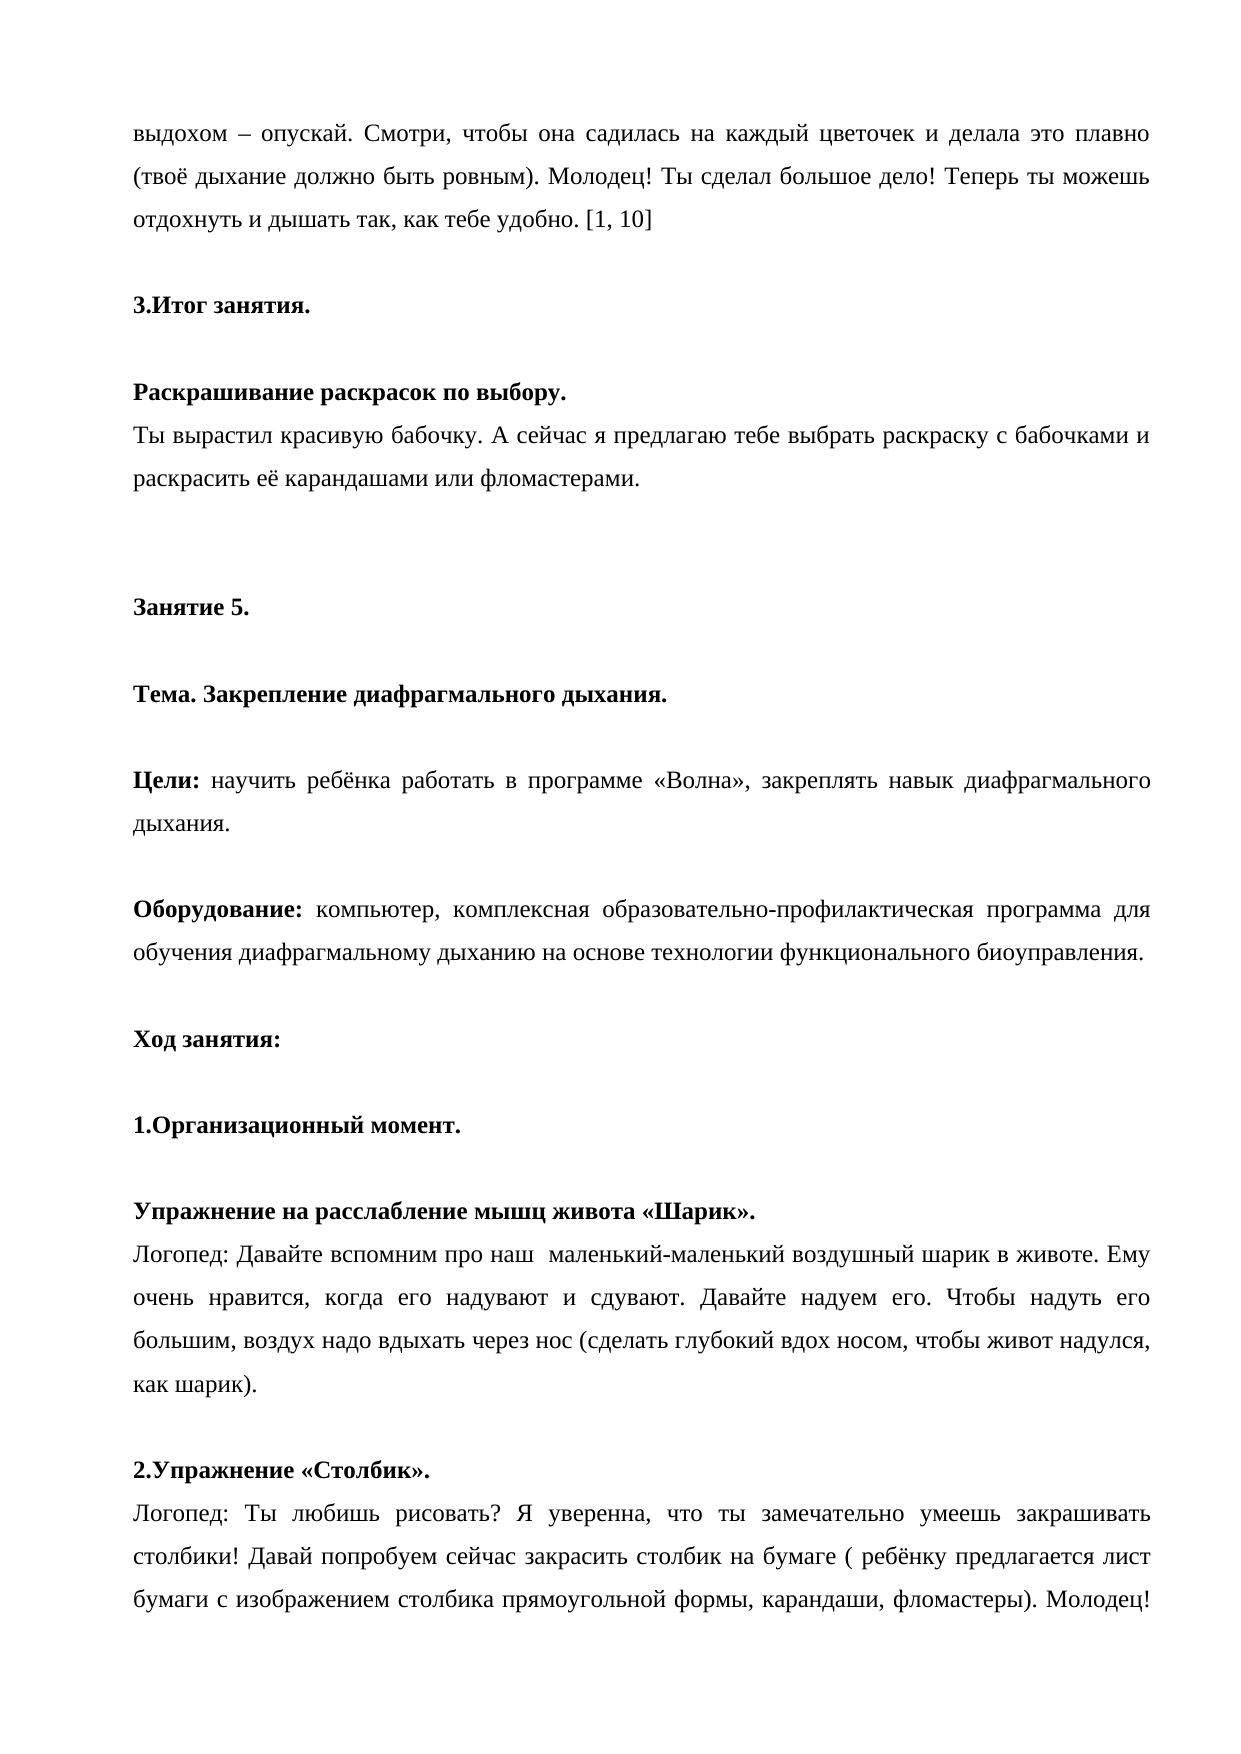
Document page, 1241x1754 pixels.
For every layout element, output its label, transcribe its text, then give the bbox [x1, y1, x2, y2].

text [133, 118, 1152, 233]
text Упражнение на расслабление мышц живота «Шарик». [133, 1196, 1152, 1225]
text 3.Итог занятия. [133, 291, 1152, 319]
text 2.Упражнение «Столбик». [133, 1455, 1152, 1484]
text Занятие 5. [133, 592, 1152, 621]
text 1.Организационный момент. [133, 1110, 1152, 1139]
text Цели: научить ребёнка работать в программе «Волна», закреплять навык диафрагмального дыхания. [133, 765, 1152, 837]
text Логопед: Давайте вспомним про наш маленький-маленький воздушный шарик в животе. Ему очень нравится, когда его надувают и сдувают. Давайте надуем его. Чтобы надуть его большим, воздух надо вдыхать через нос (сделать глубокий вдох носом, чтобы живот надулся, как шарик). [133, 1239, 1152, 1397]
text Раскрашивание раскрасок по выбору. [133, 377, 1152, 406]
text Тема. Закрепление диафрагмального дыхания. [133, 679, 1152, 707]
text Ход занятия: [133, 1024, 1152, 1052]
text Оборудование: компьютер, комплексная образовательно-профилактическая программа для обучения диафрагмальному дыханию на основе технологии функционального биоуправления. [133, 894, 1152, 966]
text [133, 1498, 1152, 1613]
text Ты вырастил красивую бабочку. А сейчас я предлагаю тебе выбрать раскраску с бабочками и раскрасить её карандашами или фломастерами. [133, 420, 1152, 492]
